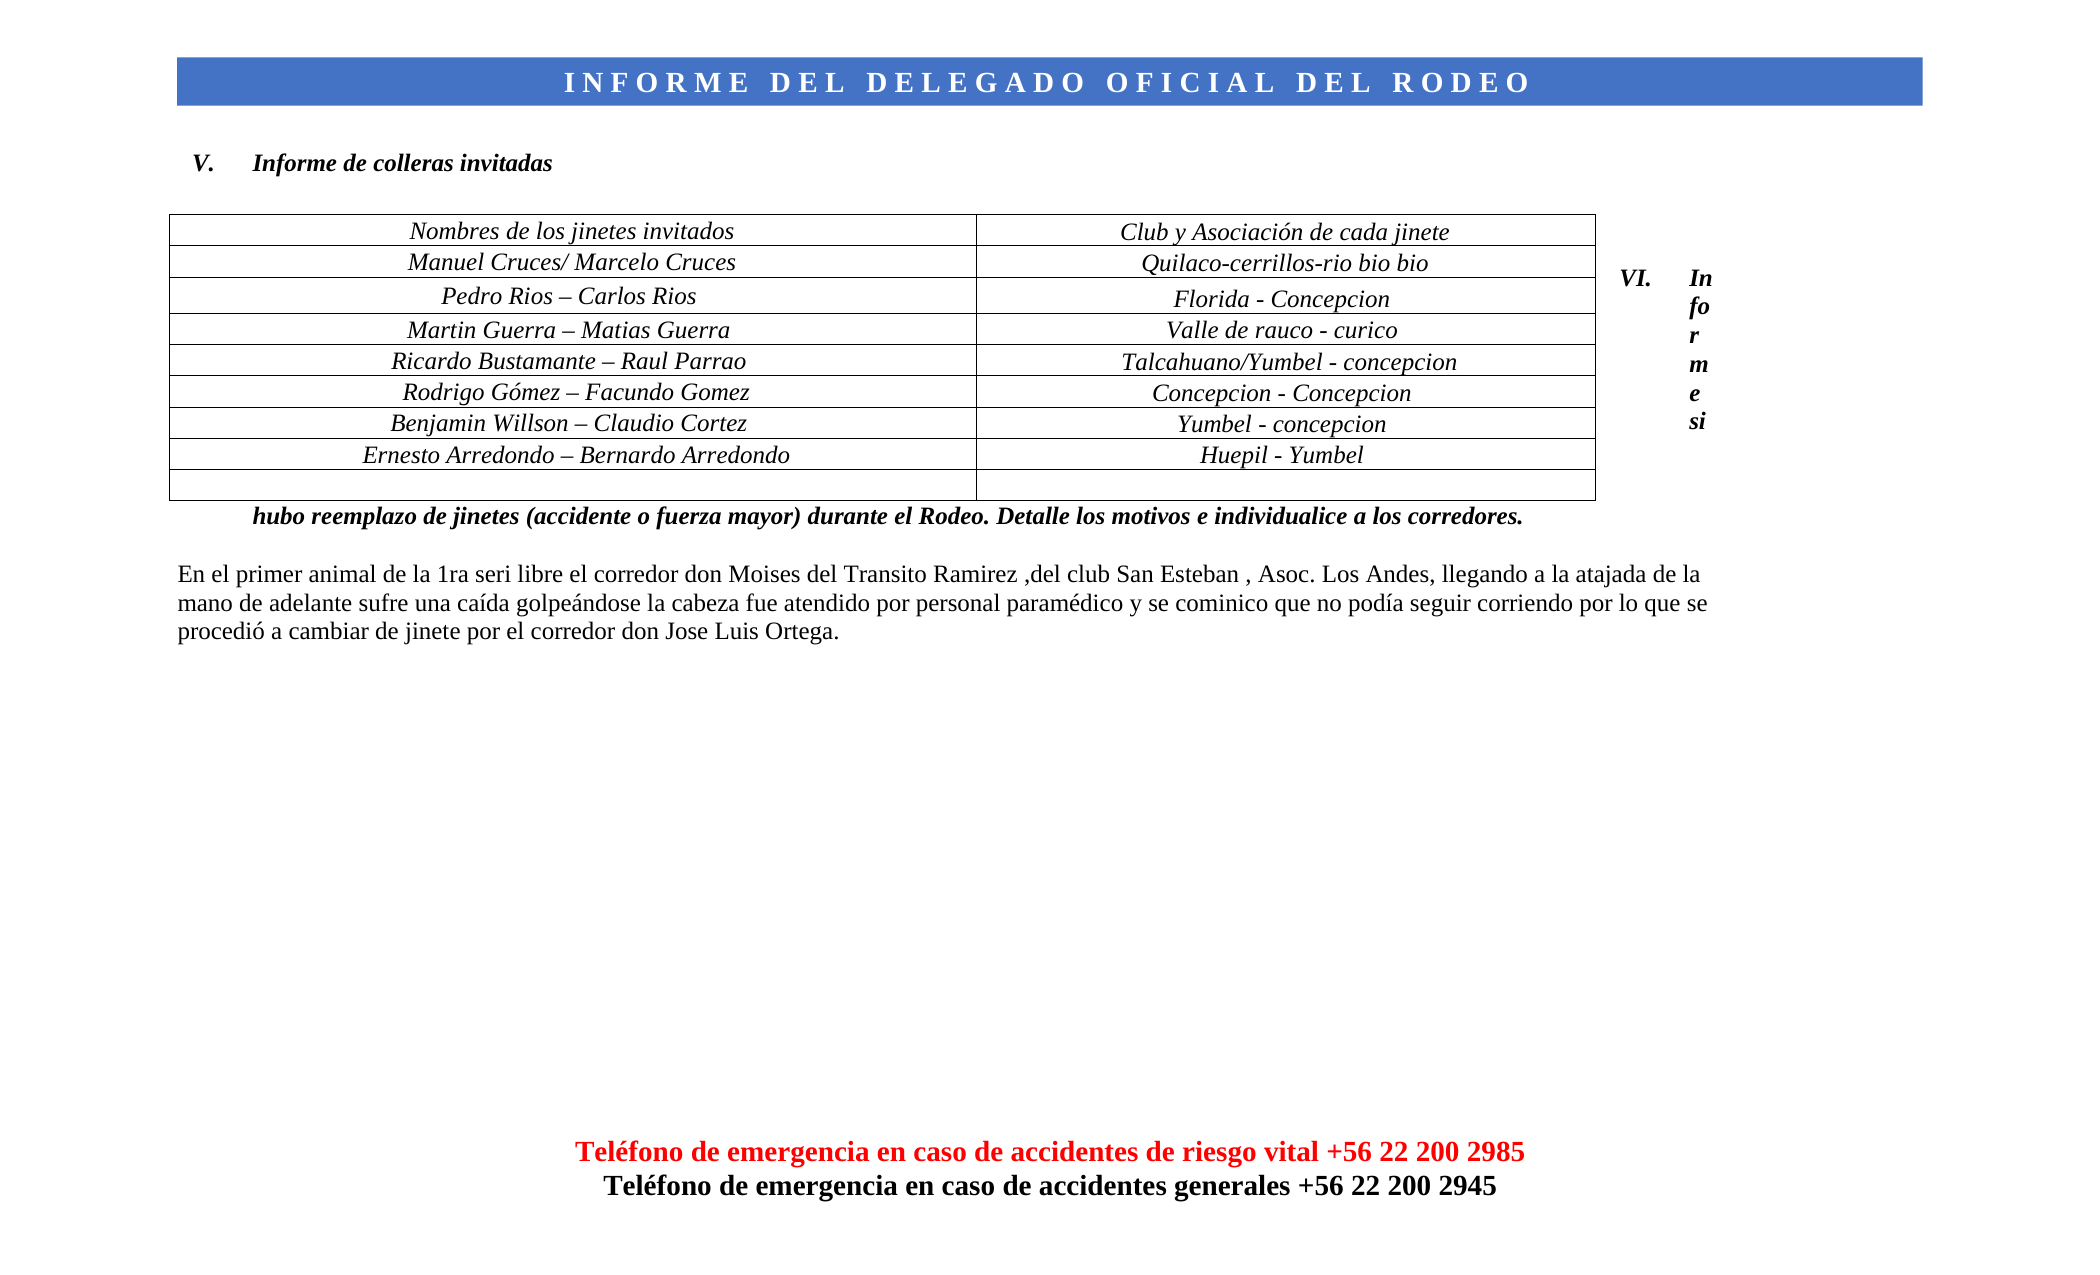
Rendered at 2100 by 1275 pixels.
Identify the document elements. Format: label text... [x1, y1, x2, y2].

table_cell [977, 470, 1595, 500]
text En el primer animal de la 1ra seri libre el corredor don Moises del Transito Ramirez ,del club San Esteban , Asoc. Los Andes, llegando a la atajada de la mano de adelante sufre una caída golpeándose la cabeza fue atendido por personal paramédico y se cominico que no podía seguir corriendo por lo que se procedió a cambiar de jinete por el corredor don Jose Luis Ortega. [177, 559, 1716, 645]
table_cell Ricardo Bustamante – Raul Parrao [170, 345, 976, 375]
table_cell Florida - Concepcion [977, 278, 1595, 313]
table_cell Huepil - Yumbel [977, 439, 1595, 469]
table_cell Ernesto Arredondo – Bernardo Arredondo [170, 439, 976, 469]
list Informe si hubo reemplazo de jinetes (accidente o fuerza mayor) durante el Rodeo. Detalle los motivos e individualice a los corredores. [215, 263, 1716, 530]
table_cell Pedro Rios – Carlos Rios [170, 278, 976, 313]
table_cell [170, 470, 976, 500]
table_header Club y Asociación de cada jinete [977, 215, 1595, 245]
table_cell Rodrigo Gómez – Facundo Gomez [170, 376, 976, 407]
table_cell Talcahuano/Yumbel - concepcion [977, 345, 1595, 375]
table_cell Quilaco-cerrillos-rio bio bio [977, 246, 1595, 277]
table_cell Yumbel - concepcion [977, 408, 1595, 438]
table_cell Martin Guerra – Matias Guerra [170, 314, 976, 344]
table_cell Manuel Cruces/ Marcelo Cruces [170, 246, 976, 277]
table_header Nombres de los jinetes invitados [170, 215, 976, 245]
table_cell Benjamin Willson – Claudio Cortez [170, 408, 976, 438]
table_cell Concepcion - Concepcion [977, 376, 1595, 407]
list Informe de colleras invitadas [215, 148, 1716, 176]
table_cell Valle de rauco - curico [977, 314, 1595, 344]
